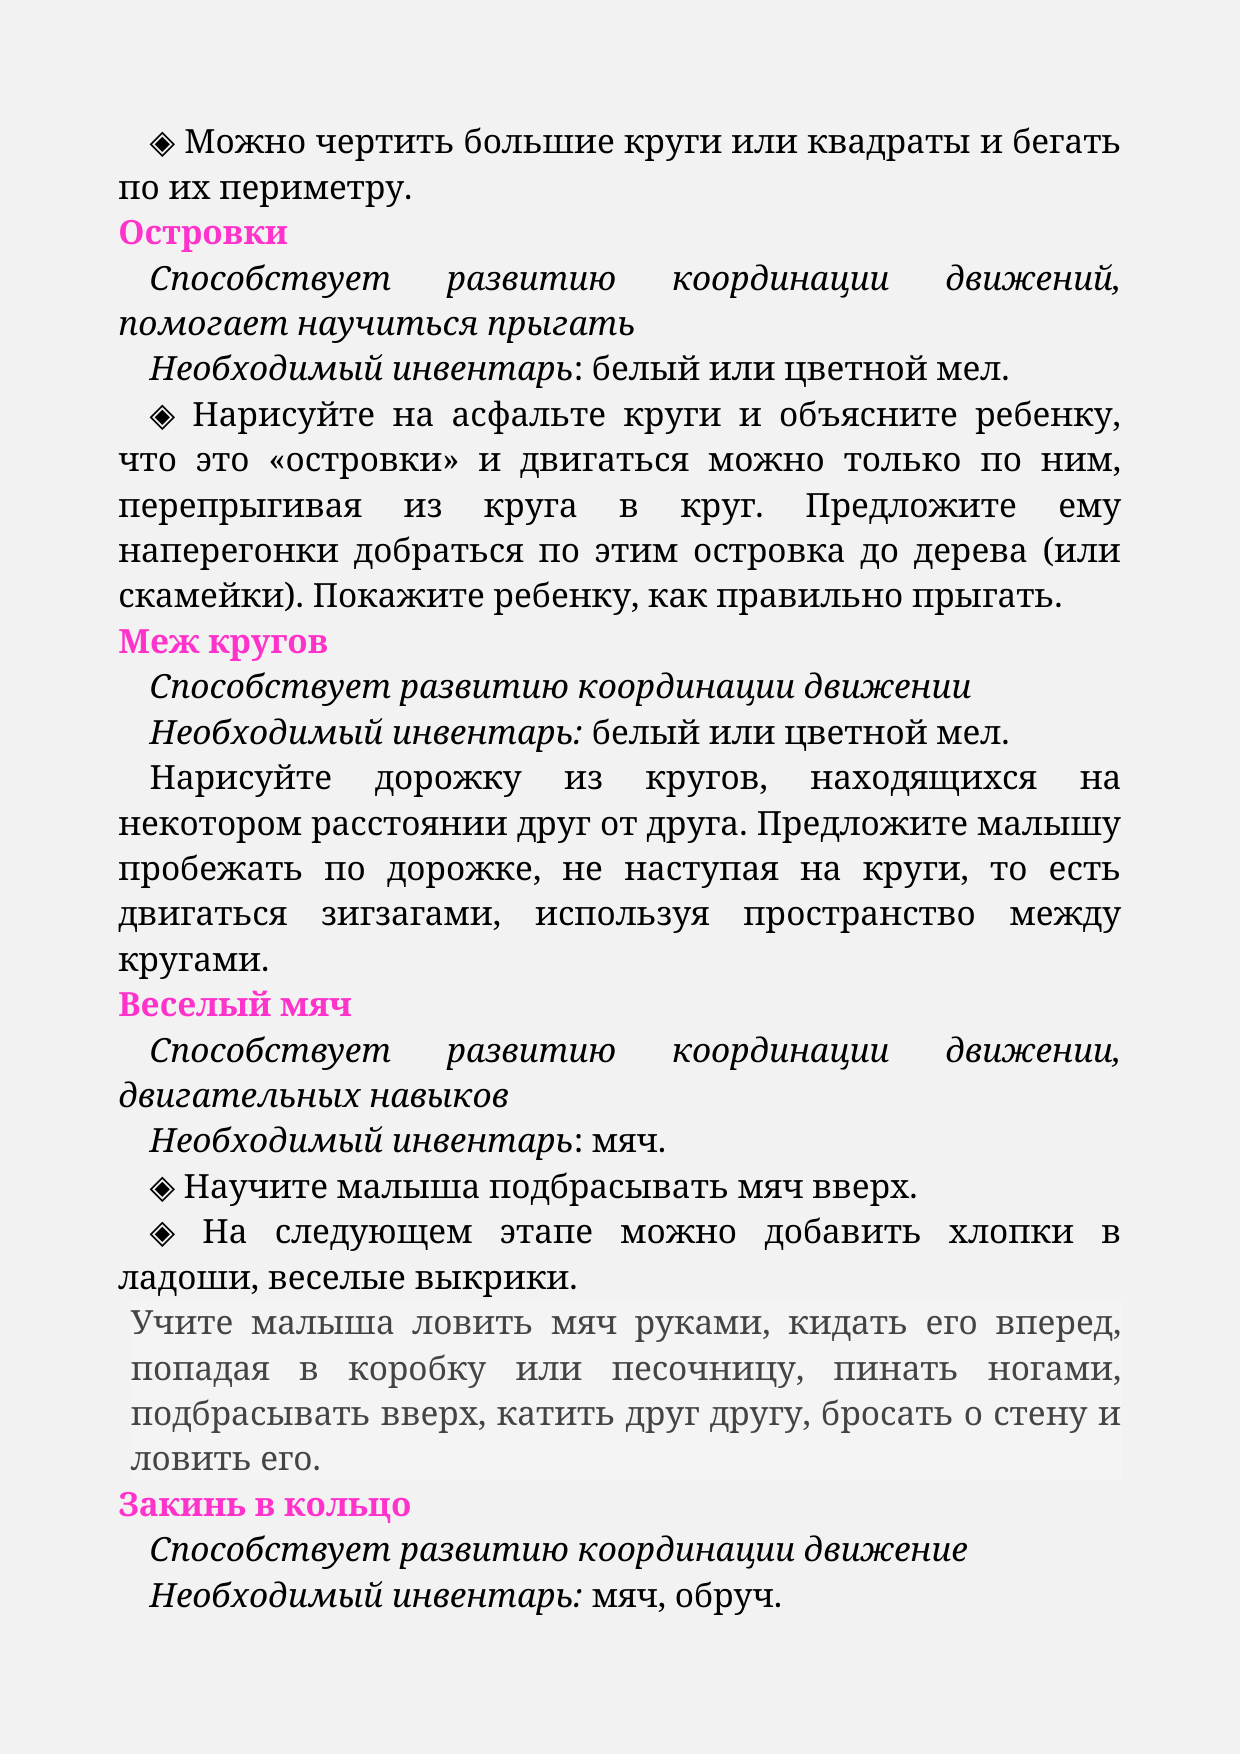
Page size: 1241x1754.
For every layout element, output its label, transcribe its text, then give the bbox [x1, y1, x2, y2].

text ◈ На следующем этапе можно добавить хлопки в ладоши, веселые выкрики. [118, 1072, 1122, 1163]
text ◈ Сначала держите обруч вертикально. Постепенно поднимайте его выше. [118, 1526, 1122, 1617]
text Нарисуйте дорожку из кругов, находящихся на некотором расстоянии друг от друга. Предложите малышу пробежать по дорожке, не наступая на круги, то есть двигаться зигзагами, используя пространство между кругами. [118, 618, 1122, 845]
text Способствует развитию координации движений, помогает научиться прыгать [118, 118, 1122, 209]
text Необходимый инвентарь: белый или цветной мел. [118, 209, 1122, 254]
text Способствует развитию координации движение [118, 1390, 1122, 1435]
text ◈ Предложите ребенку закинуть мяч в обруч. [118, 1481, 1122, 1526]
text Необходимый инвентарь: мяч. [118, 981, 1122, 1026]
text Меж кругов [118, 481, 1122, 527]
text Закинь в кольцо [118, 1344, 1122, 1390]
text Способствует развитию координации движении, двигательных навыков [118, 890, 1122, 981]
text ◈ Научите малыша подбрасывать мяч вверх. [118, 1026, 1122, 1072]
text Способствует развитию координации движении [118, 527, 1122, 572]
text Необходимый инвентарь: мяч, обруч. [118, 1435, 1122, 1481]
text Веселый мяч [118, 845, 1122, 890]
text ◈ Нарисуйте на асфальте круги и объясните ребенку, что это «островки» и двигаться можно только по ним, перепрыгивая из круга в круг. Предложите ему наперегонки добраться по этим островка до дерева (или скамейки). Покажите ребенку, как правильно прыгать. [118, 254, 1122, 481]
text Учите малыша ловить мяч руками, кидать его вперед, попадая в коробку или песочницу, пинать ногами, подбрасывать вверх, катить друг другу, бросать о стену и ловить его. [131, 1163, 1122, 1344]
text Необходимый инвентарь: белый или цветной мел. [118, 572, 1122, 618]
